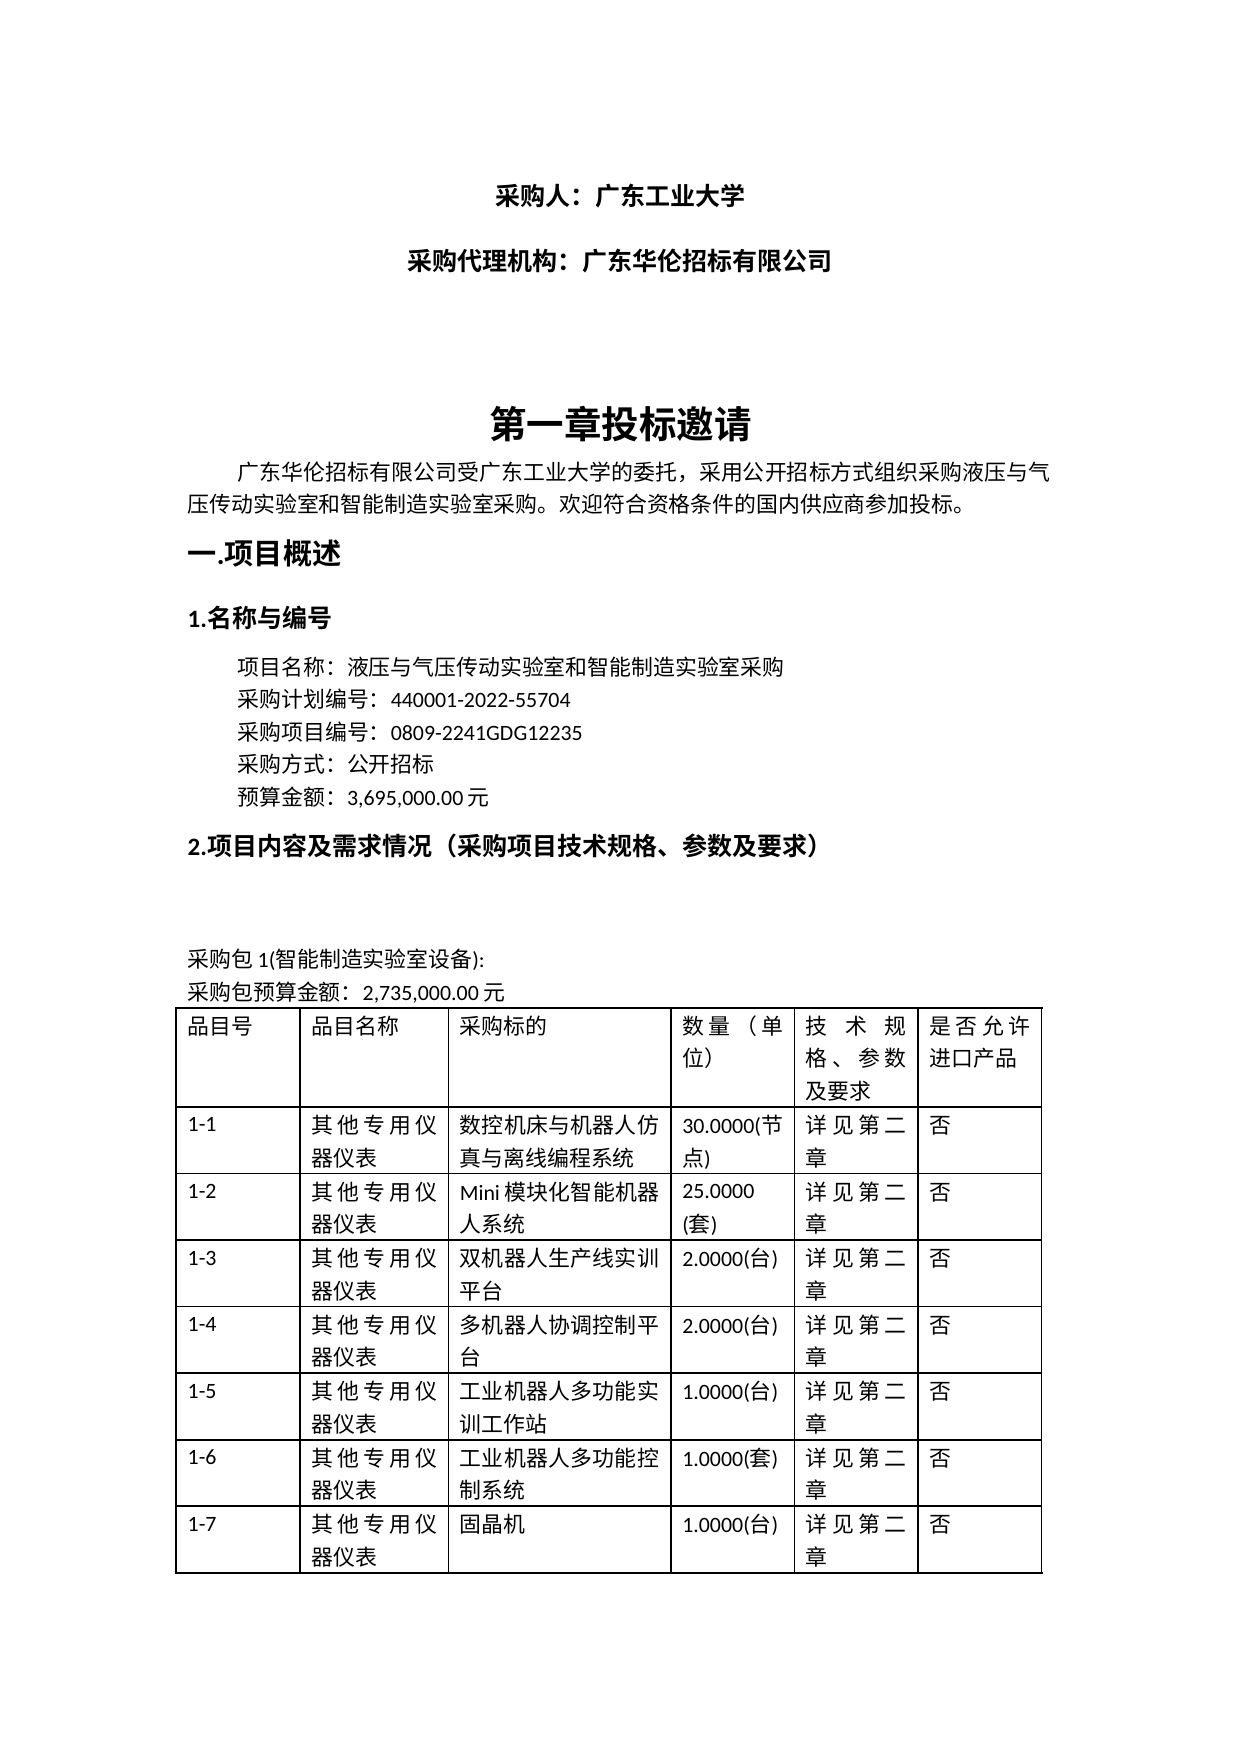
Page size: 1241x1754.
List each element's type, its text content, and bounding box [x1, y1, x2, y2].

text 广东华伦招标有限公司受广东工业大学的委托，采用公开招标方式组织采购液压与气压传动实验室和智能制造实验室采购。欢迎符合资格条件的国内供应商参加投标。 [187, 454, 1053, 519]
text 预算金额：3,695,000.00元 [187, 779, 1053, 812]
table_cell 1-1 [177, 1108, 299, 1173]
table_cell 双机器人生产线实训平台 [449, 1241, 670, 1306]
table_cell 否 [919, 1174, 1041, 1239]
text 采购计划编号：440001-2022-55704 [187, 682, 1053, 714]
table_cell 1-7 [177, 1507, 299, 1572]
table_cell Mini模块化智能机器人系统 [449, 1174, 670, 1239]
text 一.项目概述 [187, 519, 1053, 584]
text 采购包1(智能制造实验室设备): [187, 942, 1053, 974]
table_cell 详见第二章 [795, 1241, 917, 1306]
table_cell 详见第二章 [795, 1174, 917, 1239]
text 采购方式：公开招标 [187, 747, 1053, 779]
table_cell 详见第二章 [795, 1374, 917, 1439]
table_cell 1.0000(套) [672, 1441, 794, 1505]
table_cell 其他专用仪器仪表 [301, 1108, 448, 1173]
table_cell 详见第二章 [795, 1108, 917, 1173]
table_cell 1-6 [177, 1441, 299, 1505]
table_cell 2.0000(台) [672, 1307, 794, 1372]
table_cell 固晶机 [449, 1507, 670, 1572]
text 第一章投标邀请 [187, 389, 1053, 454]
table_cell 其他专用仪器仪表 [301, 1374, 448, 1439]
table_header 品目号 [177, 1009, 299, 1106]
table_cell 工业机器人多功能控制系统 [449, 1441, 670, 1505]
table_cell 1-2 [177, 1174, 299, 1239]
table_header 是否允许进口产品 [919, 1009, 1041, 1106]
table_header 采购标的 [449, 1009, 670, 1106]
text 采购代理机构：广东华伦招标有限公司 [187, 227, 1053, 292]
text 采购包预算金额：2,735,000.00元 [187, 974, 1053, 1007]
table_cell 25.0000(套) [672, 1174, 794, 1239]
table_cell 2.0000(台) [672, 1241, 794, 1306]
table_cell 否 [919, 1241, 1041, 1306]
text 采购人：广东工业大学 [187, 162, 1053, 227]
table_cell 多机器人协调控制平台 [449, 1307, 670, 1372]
table_cell 其他专用仪器仪表 [301, 1441, 448, 1505]
table_cell 否 [919, 1374, 1041, 1439]
table_header 品目名称 [301, 1009, 448, 1106]
table_cell 1-5 [177, 1374, 299, 1439]
table_cell 30.0000(节点) [672, 1108, 794, 1173]
table_header 数量（单位） [672, 1009, 794, 1106]
table_cell 详见第二章 [795, 1307, 917, 1372]
table_cell 其他专用仪器仪表 [301, 1174, 448, 1239]
table_cell 数控机床与机器人仿真与离线编程系统 [449, 1108, 670, 1173]
table_cell 详见第二章 [795, 1441, 917, 1505]
table_cell 1-3 [177, 1241, 299, 1306]
table_cell 否 [919, 1307, 1041, 1372]
table_header 技术规格、参数及要求 [795, 1009, 917, 1106]
table_cell 否 [919, 1441, 1041, 1505]
table_cell 1.0000(台) [672, 1507, 794, 1572]
table_cell 其他专用仪器仪表 [301, 1507, 448, 1572]
text 项目名称：液压与气压传动实验室和智能制造实验室采购 [187, 649, 1053, 682]
text 1.名称与编号 [187, 584, 1053, 649]
table_cell 否 [919, 1507, 1041, 1572]
table_cell 详见第二章 [795, 1507, 917, 1572]
table_cell 1-4 [177, 1307, 299, 1372]
text 采购项目编号：0809-2241GDG12235 [187, 714, 1053, 747]
table_cell 1.0000(台) [672, 1374, 794, 1439]
table_cell 否 [919, 1108, 1041, 1173]
table_cell 其他专用仪器仪表 [301, 1241, 448, 1306]
table_cell 工业机器人多功能实训工作站 [449, 1374, 670, 1439]
text 2.项目内容及需求情况（采购项目技术规格、参数及要求） [187, 812, 1053, 877]
table_cell 其他专用仪器仪表 [301, 1307, 448, 1372]
